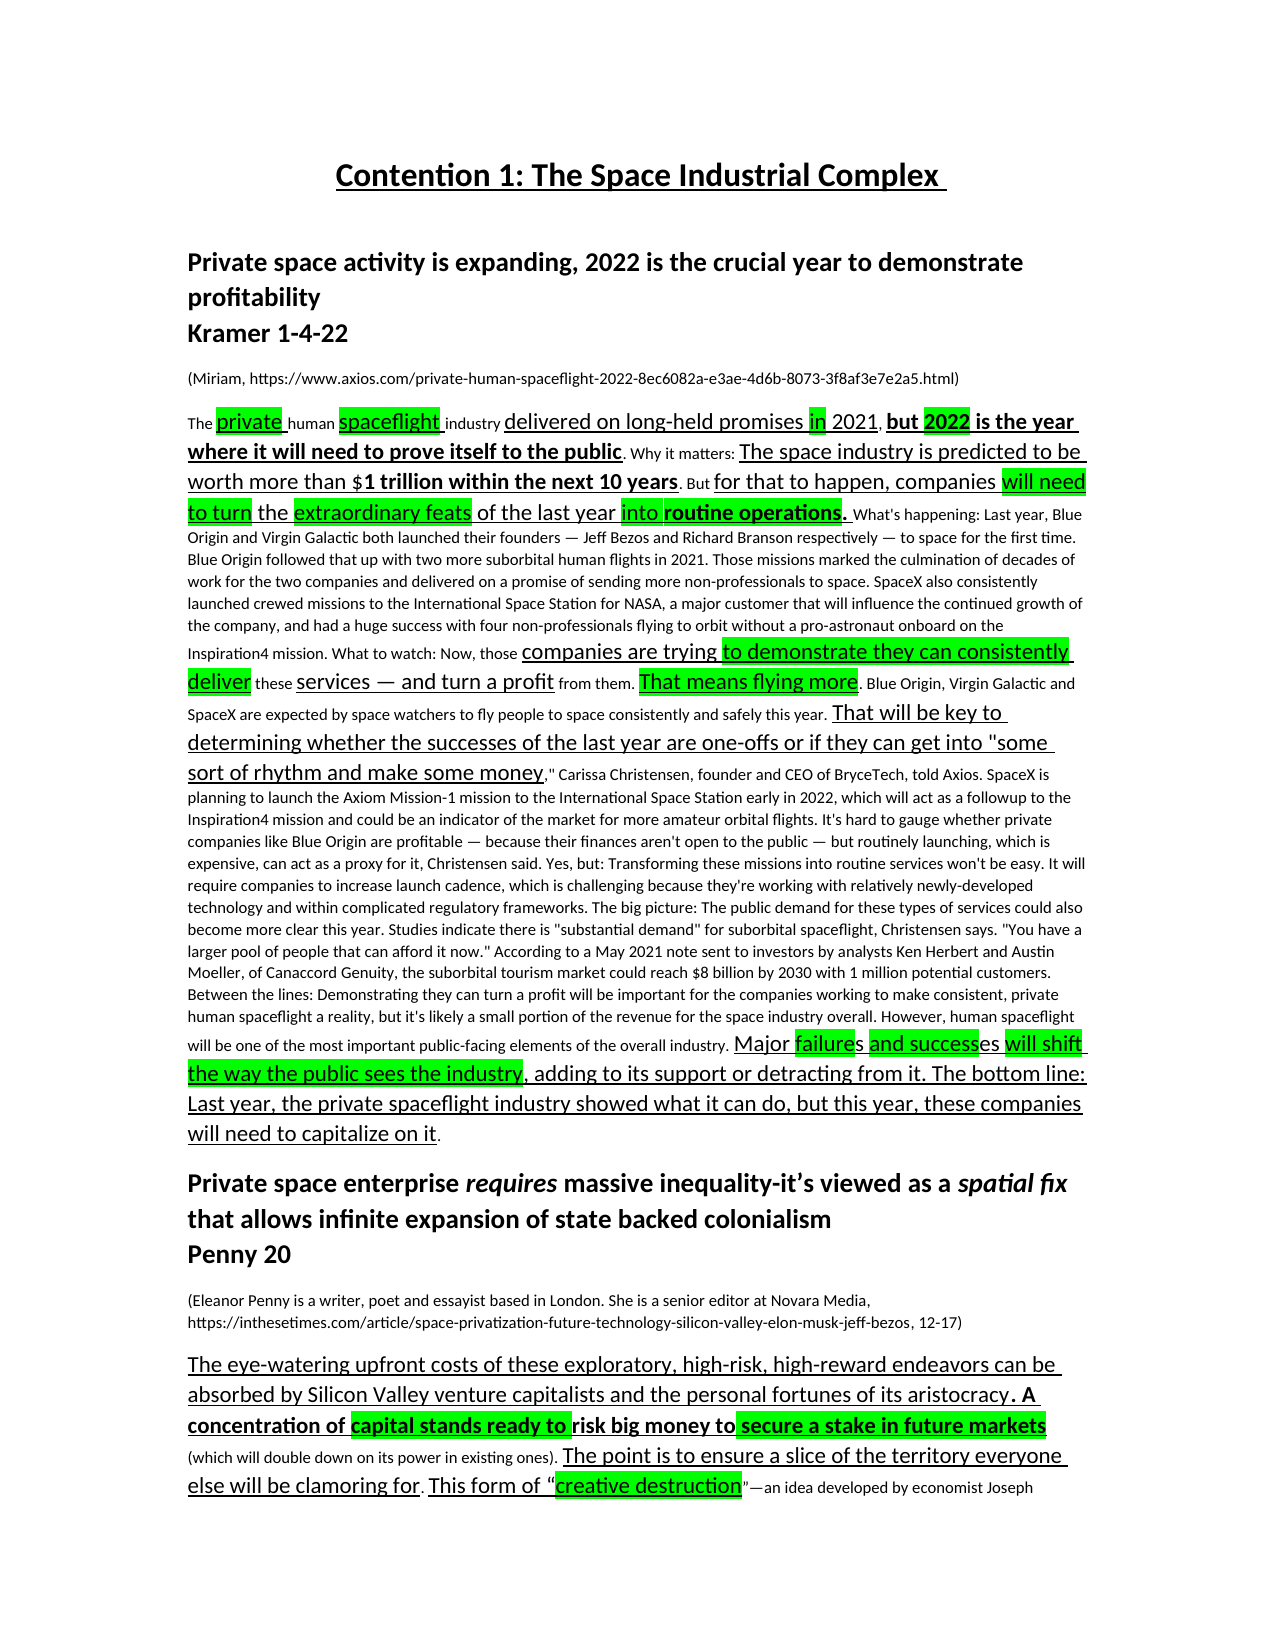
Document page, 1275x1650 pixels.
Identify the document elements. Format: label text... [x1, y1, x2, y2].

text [187, 1350, 1087, 1499]
text The private human spaceflight industry delivered on long-held promises in 2021, but 2022 is the year where it will need to prove itself to the public. Why it matters: The space industry is predicted to be worth more than $1 trillion within the next 10 years. But for that to happen, companies will need to turn the extraordinary feats of the last year into routine operations. What's happening: Last year, Blue Origin and Virgin Galactic both launched their founders — Jeff Bezos and Richard Branson respectively — to space for the first time. Blue Origin followed that up with two more suborbital human flights in 2021. Those missions marked the culmination of decades of work for the two companies and delivered on a promise of sending more non-professionals to space. SpaceX also consistently launched crewed missions to the International Space Station for NASA, a major customer that will influence the continued growth of the company, and had a huge success with four non-professionals flying to orbit without a pro-astronaut onboard on the Inspiration4 mission. What to watch: Now, those companies are trying to demonstrate they can consistently deliver these services — and turn a profit from them. That means flying more. Blue Origin, Virgin Galactic and SpaceX are expected by space watchers to fly people to space consistently and safely this year. That will be key to determining whether the successes of the last year are one-offs or if they can get into "some sort of rhythm and make some money," Carissa Christensen, founder and CEO of BryceTech, told Axios. SpaceX is planning to launch the Axiom Mission-1 mission to the International Space Station early in 2022, which will act as a followup to the Inspiration4 mission and could be an indicator of the market for more amateur orbital flights. It's hard to gauge whether private companies like Blue Origin are profitable — because their finances aren't open to the public — but routinely launching, which is expensive, can act as a proxy for it, Christensen said. Yes, but: Transforming these missions into routine services won't be easy. It will require companies to increase launch cadence, which is challenging because they're working with relatively newly-developed technology and within complicated regulatory frameworks. The big picture: The public demand for these types of services could also become more clear this year. Studies indicate there is "substantial demand" for suborbital spaceflight, Christensen says. "You have a larger pool of people that can afford it now." According to a May 2021 note sent to investors by analysts Ken Herbert and Austin Moeller, of Canaccord Genuity, the suborbital tourism market could reach $8 billion by 2030 with 1 million potential customers. Between the lines: Demonstrating they can turn a profit will be important for the companies working to make consistent, private human spaceflight a reality, but it's likely a small portion of the revenue for the space industry overall. However, human spaceflight will be one of the most important public-facing elements of the overall industry. Major failures and successes will shift the way the public sees the industry, adding to its support or detracting from it. The bottom line: Last year, the private spaceflight industry showed what it can do, but this year, these companies will need to capitalize on it. [187, 407, 1087, 1083]
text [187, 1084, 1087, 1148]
text (Eleanor Penny is a writer, poet and essayist based in London. She is a senior editor at Novara Media, https://inthesetimes.com/article/space-privatization-future-technology-silicon-valley-elon-musk-jeff-bezos, 12-17) [187, 1290, 1087, 1332]
text Private space enterprise requires massive inequality-it’s viewed as a spatial fix that allows infinite expansion of state backed colonialism [187, 1166, 1087, 1235]
text Penny 20 [187, 1238, 1087, 1271]
text Kramer 1-4-22 [187, 316, 1087, 349]
subtitle Contention 1: The Space Industrial Complex [187, 154, 1087, 195]
text (Miriam, https://www.axios.com/private-human-spaceflight-2022-8ec6082a-e3ae-4d6b-8073-3f8af3e7e2a5.html) [187, 368, 1087, 389]
subtitle Private space activity is expanding, 2022 is the crucial year to demonstrate profitability [187, 245, 1087, 314]
